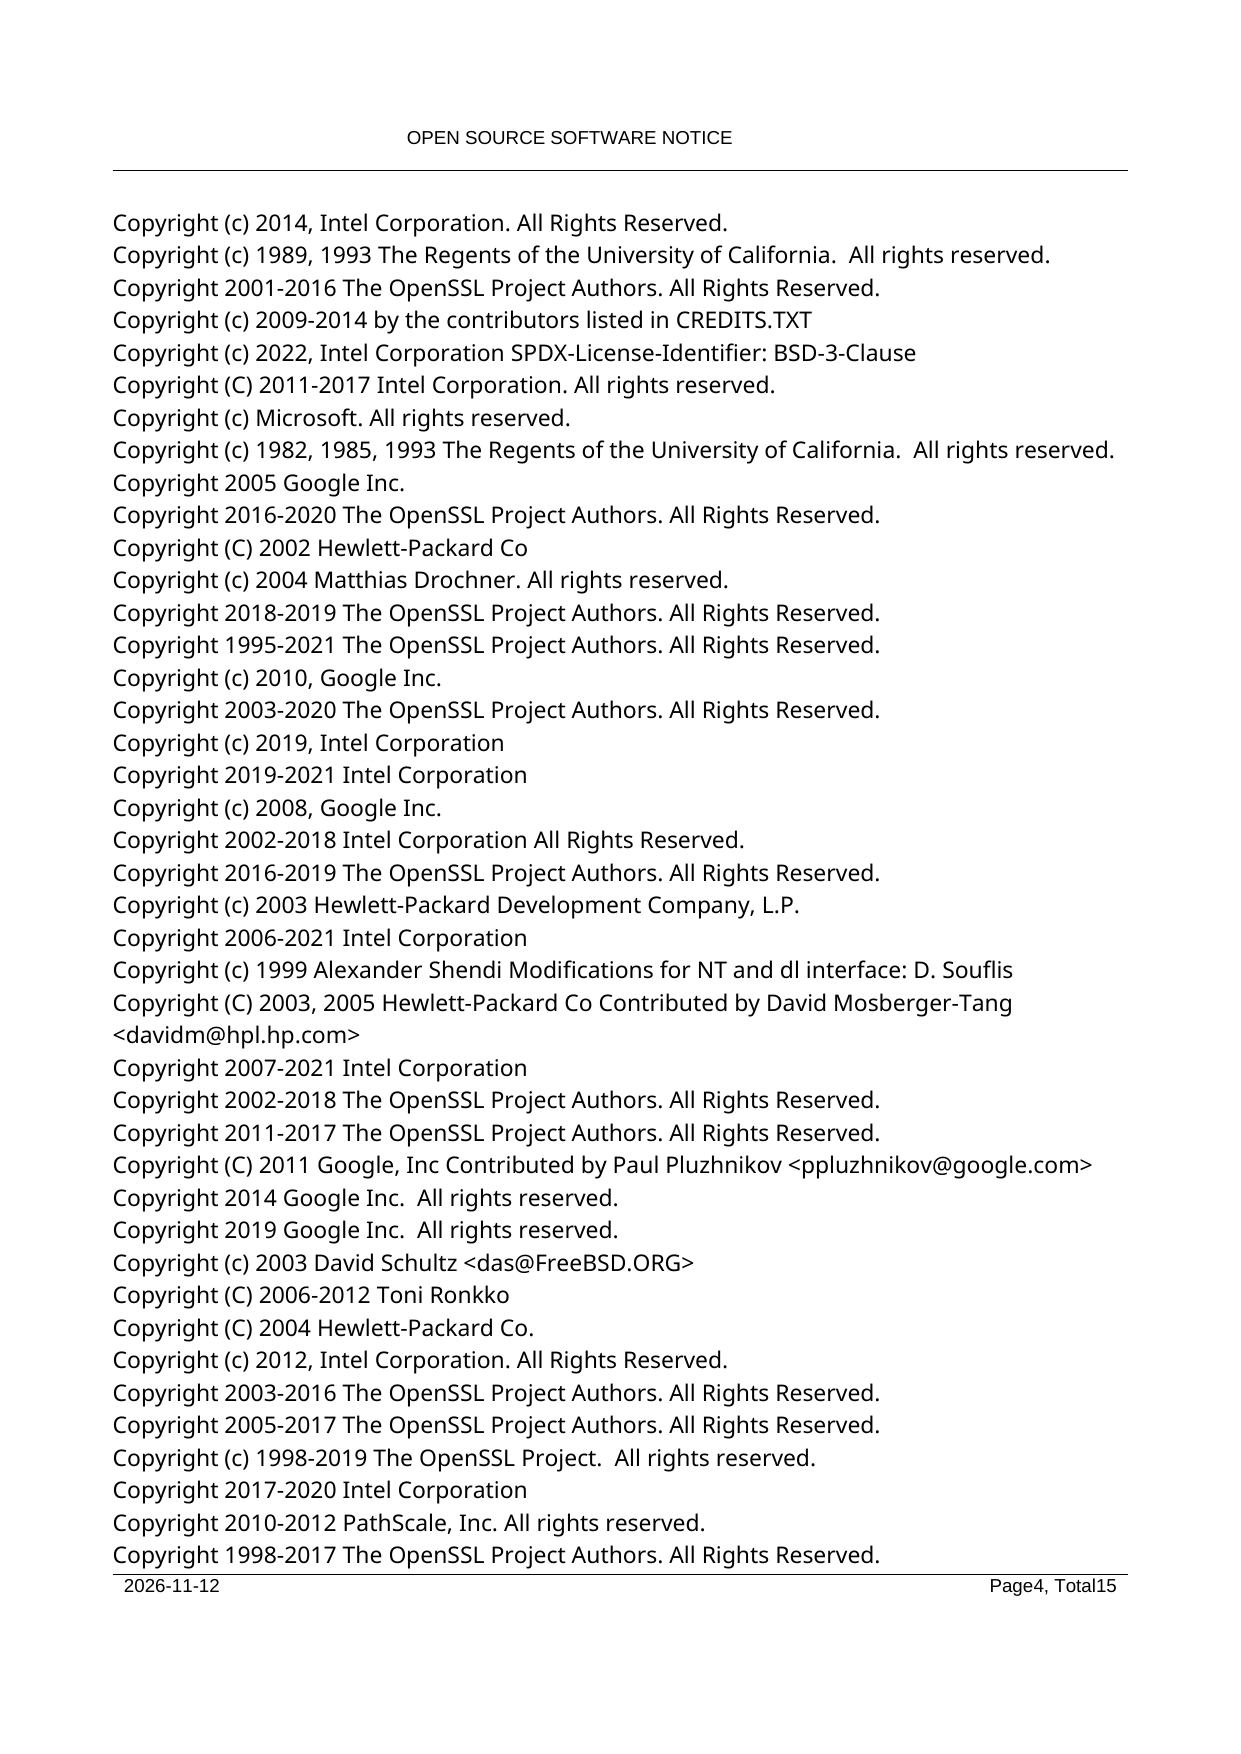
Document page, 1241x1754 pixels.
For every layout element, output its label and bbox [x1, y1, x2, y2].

text [112, 206, 1128, 1571]
